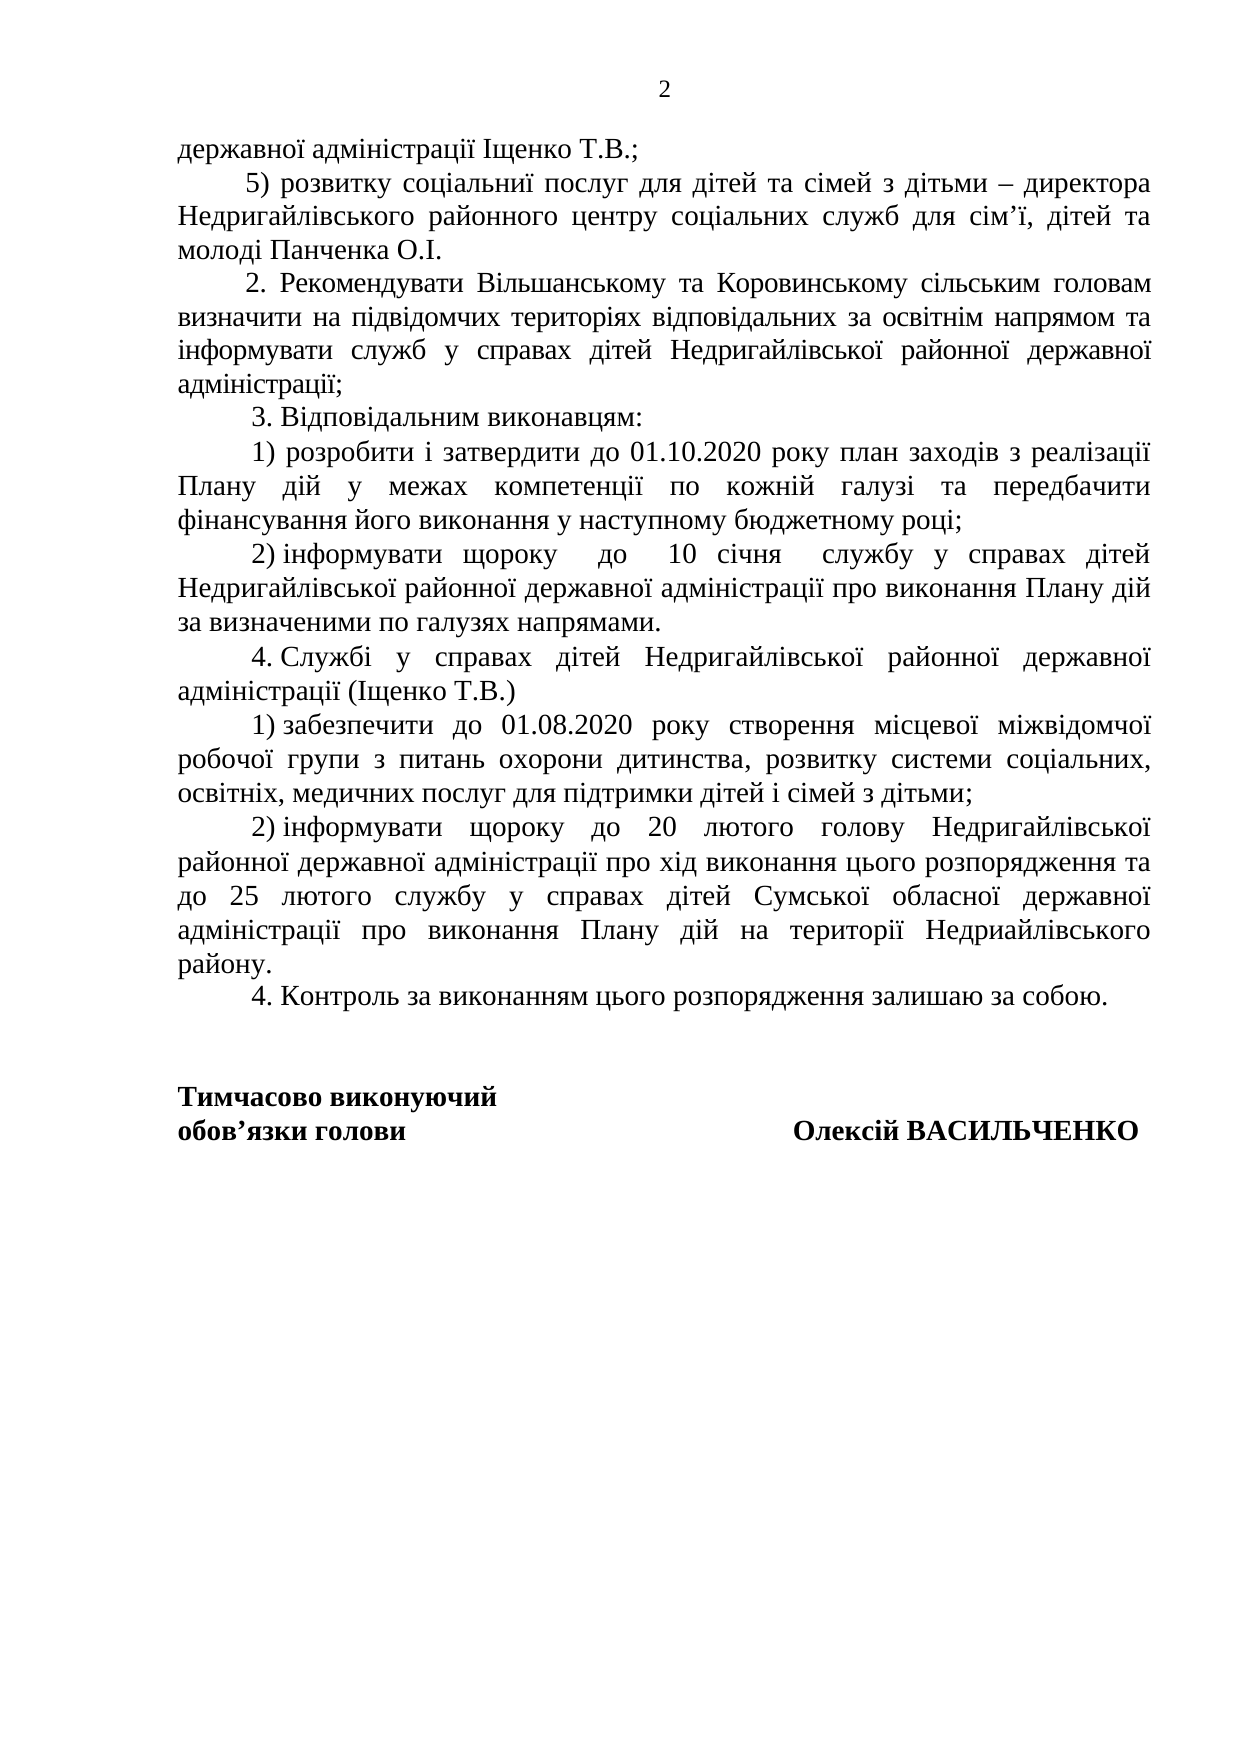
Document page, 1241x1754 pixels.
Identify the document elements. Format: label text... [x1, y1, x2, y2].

text 1) забезпечити до 01.08.2020 року створення місцевої міжвідомчої робочої групи з питань охорони дитинства, розвитку системи соціальних, освітніх, медичних послуг для підтримки дітей і сімей з дітьми; [177, 707, 1152, 809]
text 3. Відповідальним виконавцям: [177, 399, 1152, 433]
text 2) інформувати щороку до 10 січня службу у справах дітей Недригайлівської районної державної адміністрації про виконання Плану дій за визначеними по галузях напрямами. [177, 536, 1152, 638]
text 4. Контроль за виконанням цього розпорядження залишаю за собою. [177, 980, 1152, 1012]
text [177, 131, 1152, 165]
text 2. Рекомендувати Вільшанському та Коровинському сільським головам визначити на підвідомчих територіях відповідальних за освітнім напрямом та інформувати служб у справах дітей Недригайлівської районної державної адміністрації; [177, 265, 1152, 399]
text обов’язки голови Олексій ВАСИЛЬЧЕНКО [177, 1113, 1152, 1146]
text 4. Службі у справах дітей Недригайлівської районної державної адміністрації (Іщенко Т.В.) [177, 639, 1152, 706]
text 5) розвитку соціальниї послуг для дітей та сімей з дітьми – директора Недригайлівського районного центру соціальних служб для сім’ї, дітей та молоді Панченка О.І. [177, 165, 1152, 265]
text 1) розробити і затвердити до 01.10.2020 року план заходів з реалізації Плану дій у межах компетенції по кожній галузі та передбачити фінансування його виконання у наступному бюджетному році; [177, 434, 1152, 536]
text Тимчасово виконуючий [177, 1079, 1152, 1113]
text 2) інформувати щороку до 20 лютого голову Недригайлівської районної державної адміністрації про хід виконання цього розпорядження та до 25 лютого службу у справах дітей Сумської обласної державної адміністрації про виконання Плану дій на території Недриайлівського району. [177, 809, 1152, 980]
